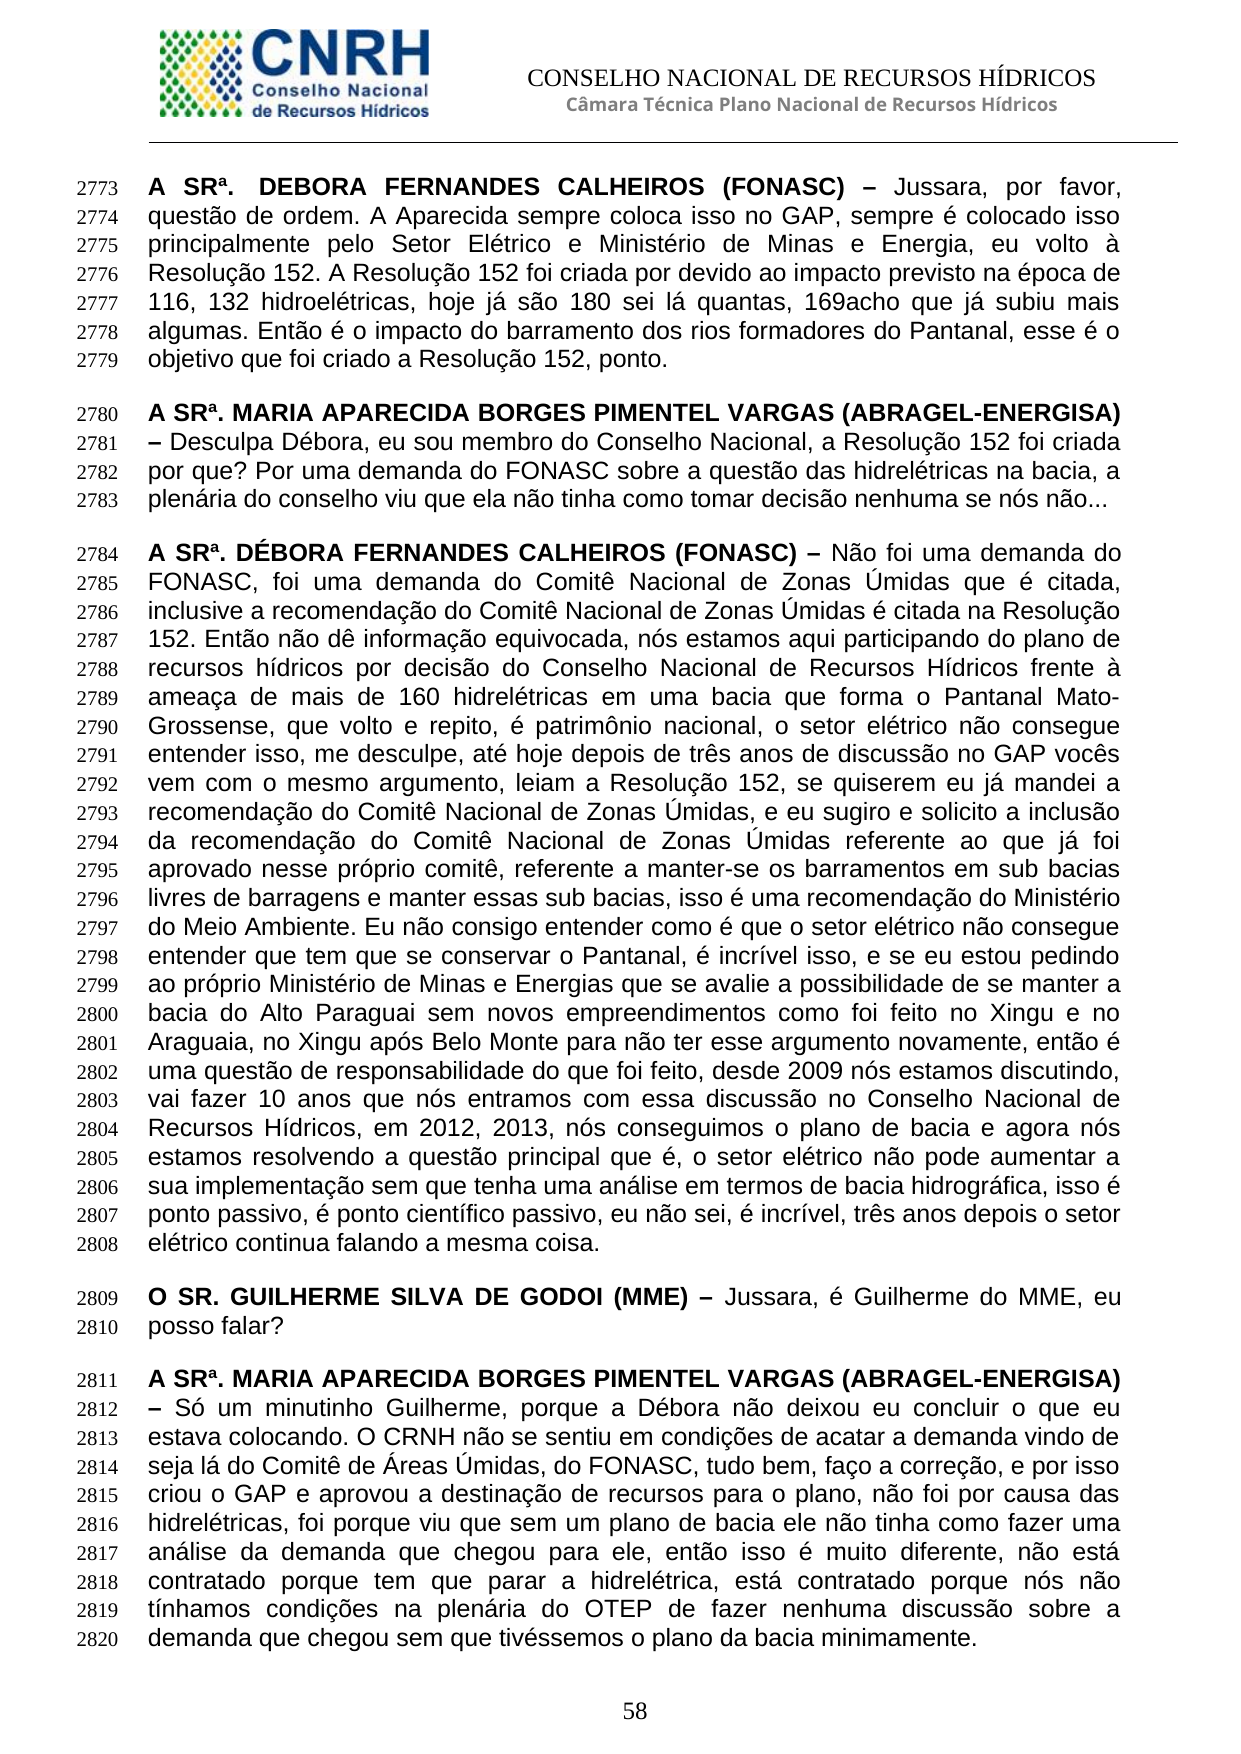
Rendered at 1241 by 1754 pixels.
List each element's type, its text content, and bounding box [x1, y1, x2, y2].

text A SRª. DÉBORA FERNANDES CALHEIROS (FONASC) – Não foi uma demanda do FONASC, foi uma demanda do Comitê Nacional de Zonas Úmidas que é citada, inclusive a recomendação do Comitê Nacional de Zonas Úmidas é citada na Resolução 152. Então não dê informação equivocada, nós estamos aqui participando do plano de recursos hídricos por decisão do Conselho Nacional de Recursos Hídricos frente à ameaça de mais de 160 hidrelétricas em uma bacia que forma o Pantanal Mato-Grossense, que volto e repito, é patrimônio nacional, o setor elétrico não consegue entender isso, me desculpe, até hoje depois de três anos de discussão no GAP vocês vem com o mesmo argumento, leiam a Resolução 152, se quiserem eu já mandei a recomendação do Comitê Nacional de Zonas Úmidas, e eu sugiro e solicito a inclusão da recomendação do Comitê Nacional de Zonas Úmidas referente ao que já foi aprovado nesse próprio comitê, referente a manter-se os barramentos em sub bacias livres de barragens e manter essas sub bacias, isso é uma recomendação do Ministério do Meio Ambiente. Eu não consigo entender como é que o setor elétrico não consegue entender que tem que se conservar o Pantanal, é incrível isso, e se eu estou pedindo ao próprio Ministério de Minas e Energias que se avalie a possibilidade de se manter a bacia do Alto Paraguai sem novos empreendimentos como foi feito no Xingu e no Araguaia, no Xingu após Belo Monte para não ter esse argumento novamente, então é uma questão de responsabilidade do que foi feito, desde 2009 nós estamos discutindo, vai fazer 10 anos que nós entramos com essa discussão no Conselho Nacional de Recursos Hídricos, em 2012, 2013, nós conseguimos o plano de bacia e agora nós estamos resolvendo a questão principal que é, o setor elétrico não pode aumentar a sua implementação sem que tenha uma análise em termos de bacia hidrográfica, isso é ponto passivo, é ponto científico passivo, eu não sei, é incrível, três anos depois o setor elétrico continua falando a mesma coisa. [148, 538, 1122, 1257]
text A SRª. Debora Fernandes Calheiros (FONASC) – Jussara, por favor, questão de ordem. A Aparecida sempre coloca isso no GAP, sempre é colocado isso principalmente pelo Setor Elétrico e Ministério de Minas e Energia, eu volto à Resolução 152. A Resolução 152 foi criada por devido ao impacto previsto na época de 116, 132 hidroelétricas, hoje já são 180 sei lá quantas, 169acho que já subiu mais algumas. Então é o impacto do barramento dos rios formadores do Pantanal, esse é o objetivo que foi criado a Resolução 152, ponto. [148, 172, 1122, 373]
picture [159, 29, 429, 117]
text A SRª. MARIA APARECIDA BORGES PIMENTEL VARGAS (ABRAGEL-ENERGISA) – Só um minutinho Guilherme, porque a Débora não deixou eu concluir o que eu estava colocando. O CRNH não se sentiu em condições de acatar a demanda vindo de seja lá do Comitê de Áreas Úmidas, do FONASC, tudo bem, faço a correção, e por isso criou o GAP e aprovou a destinação de recursos para o plano, não foi por causa das hidrelétricas, foi porque viu que sem um plano de bacia ele não tinha como fazer uma análise da demanda que chegou para ele, então isso é muito diferente, não está contratado porque tem que parar a hidrelétrica, está contratado porque nós não tínhamos condições na plenária do OTEP de fazer nenhuma discussão sobre a demanda que chegou sem que tivéssemos o plano da bacia minimamente. [148, 1364, 1122, 1652]
text O SR. GUILHERME SILVA DE GODOI (MME) – Jussara, é Guilherme do MME, eu posso falar? [148, 1282, 1122, 1339]
text A SRª. MARIA APARECIDA BORGES PIMENTEL VARGAS (ABRAGEL-ENERGISA) – Desculpa Débora, eu sou membro do Conselho Nacional, a Resolução 152 foi criada por que? Por uma demanda do FONASC sobre a questão das hidrelétricas na bacia, a plenária do conselho viu que ela não tinha como tomar decisão nenhuma se nós não... [148, 398, 1122, 513]
